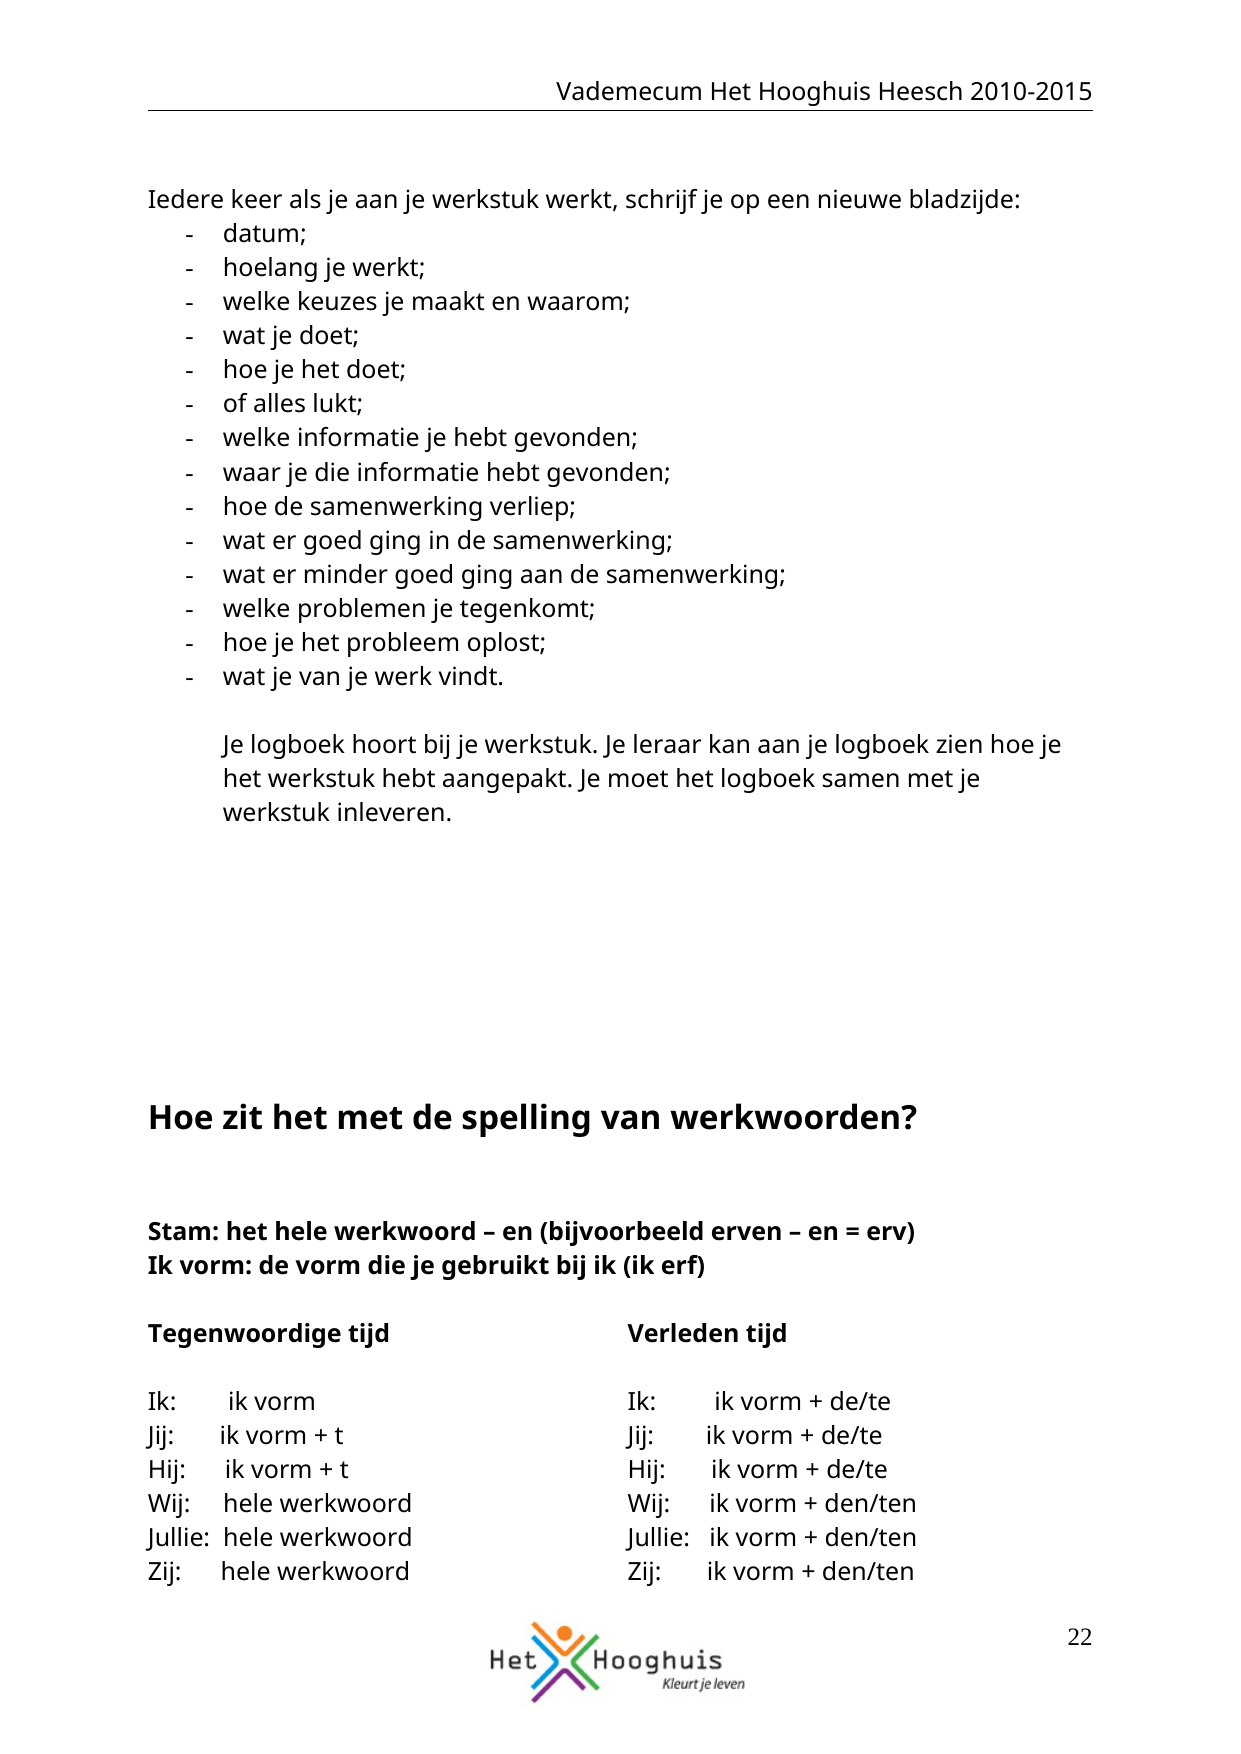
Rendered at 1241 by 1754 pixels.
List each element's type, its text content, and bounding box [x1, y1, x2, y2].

list of alles lukt; [185, 386, 1093, 420]
text Iedere keer als je aan je werkstuk werkt, schrijf je op een nieuwe bladzijde: [148, 182, 1093, 216]
list waar je die informatie hebt gevonden; [185, 454, 1093, 488]
picture [485, 1602, 748, 1718]
subtitle Hoe zit het met de spelling van werkwoorden? [148, 1093, 1093, 1139]
text Je logboek hoort bij je werkstuk. Je leraar kan aan je logboek zien hoe je het werkstuk hebt aangepakt. Je moet het logboek samen met je werkstuk inleveren. [223, 727, 1093, 829]
list wat je doet; [185, 318, 1093, 352]
list wat er minder goed ging aan de samenwerking; [185, 556, 1093, 590]
list welke informatie je hebt gevonden; [185, 420, 1093, 454]
list welke keuzes je maakt en waarom; [185, 284, 1093, 318]
list hoe de samenwerking verliep; [185, 488, 1093, 522]
list hoe je het doet; [185, 352, 1093, 386]
list wat er goed ging in de samenwerking; [185, 522, 1093, 556]
text Stam: het hele werkwoord – en (bijvoorbeeld erven – en = erv) [148, 1213, 1093, 1247]
list datum; [185, 216, 1093, 250]
list wat je van je werk vindt. [185, 658, 1093, 693]
list hoelang je werkt; [185, 250, 1093, 284]
list welke problemen je tegenkomt; [185, 590, 1093, 624]
list hoe je het probleem oplost; [185, 624, 1093, 658]
text Ik vorm: de vorm die je gebruikt bij ik (ik erf) [148, 1247, 1093, 1281]
